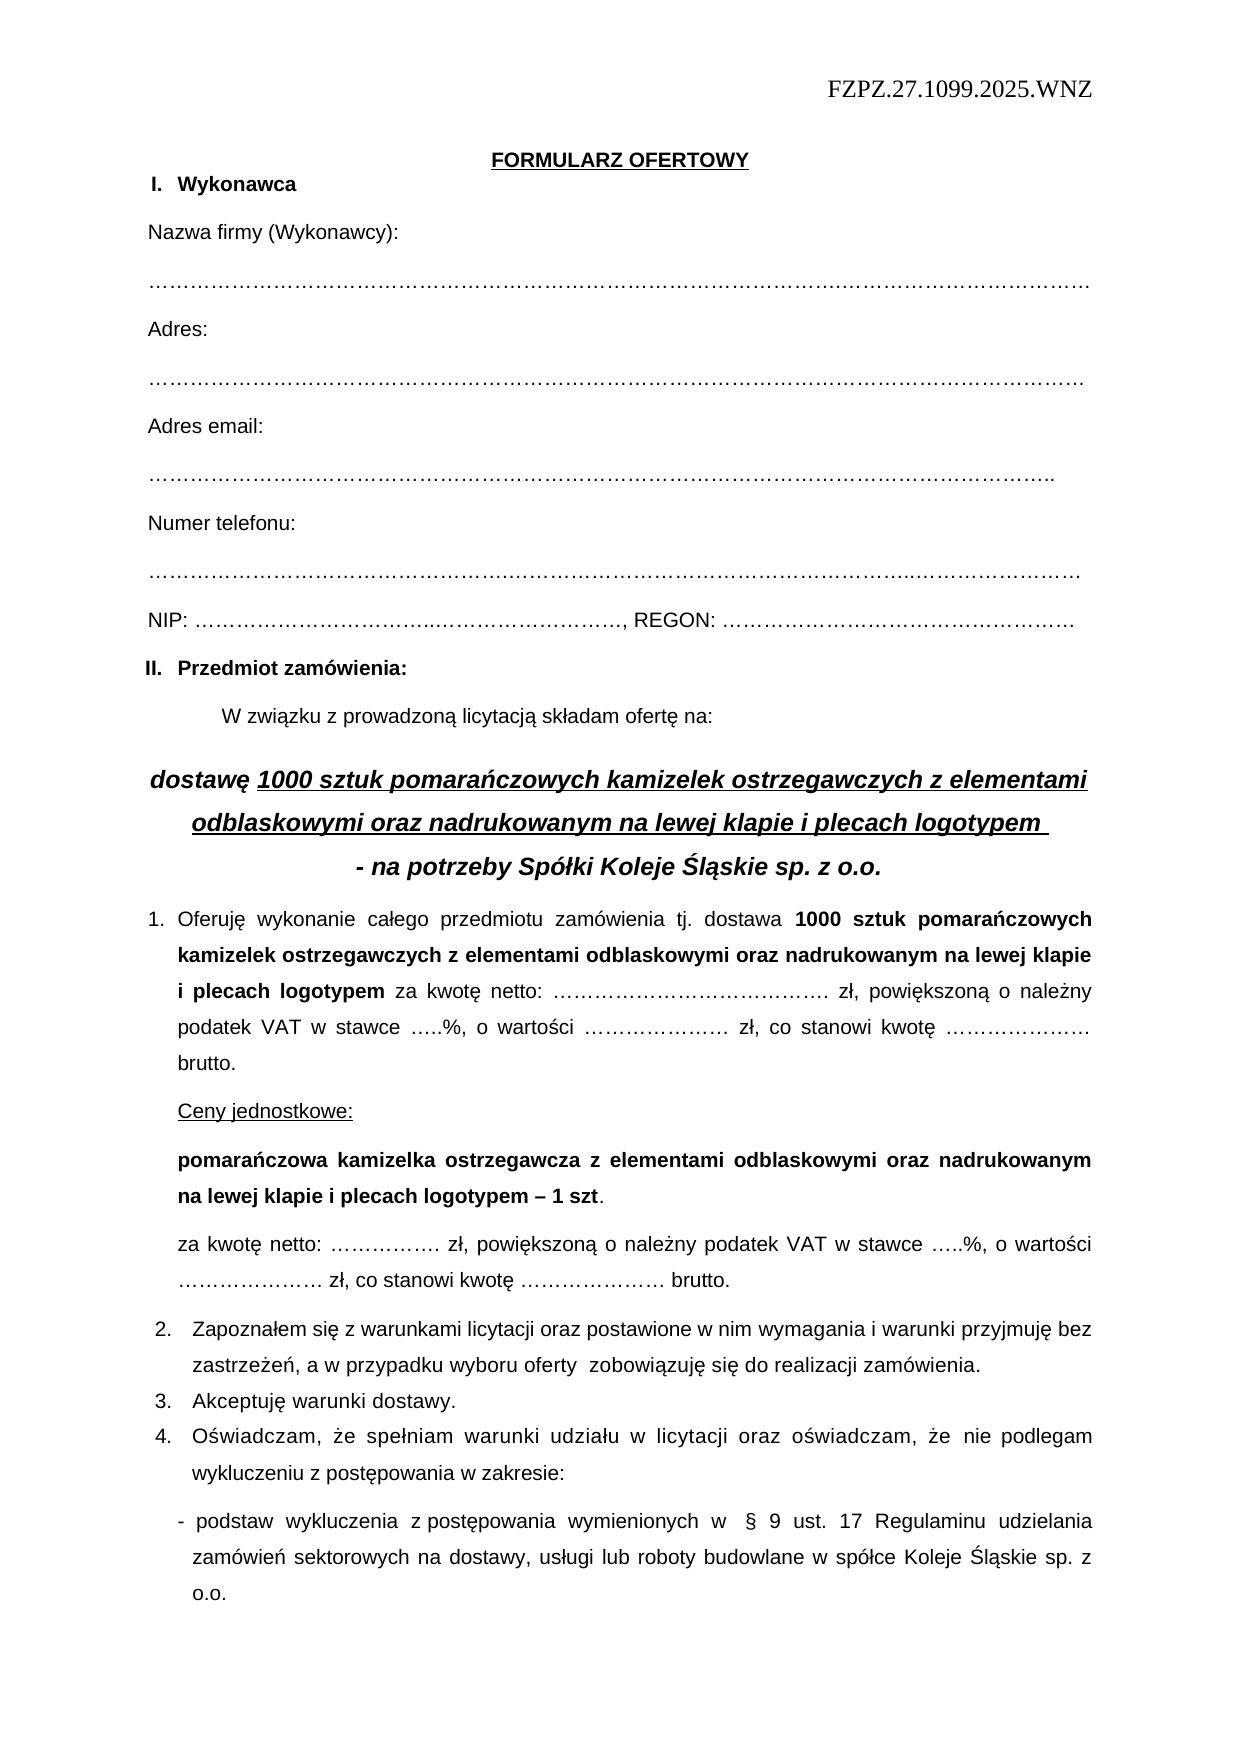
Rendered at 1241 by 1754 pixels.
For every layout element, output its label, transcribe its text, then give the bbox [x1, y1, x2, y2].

text Adres: [148, 317, 1093, 341]
text - podstaw wykluczenia z postępowania wymienionych w § 9 ust. 17 Regulaminu udzielania zamówień sektorowych na dostawy, usługi lub roboty budowlane w spółce Koleje Śląskie sp. z o.o. [177, 1509, 1093, 1604]
text Nazwa firmy (Wykonawcy): [148, 220, 1093, 244]
list Akceptuję warunki dostawy. [154, 1388, 1093, 1412]
text NIP: ……………………………..………………………, REGON: …………………………………………… [148, 607, 1093, 631]
list Ceny jednostkowe: [177, 1099, 1093, 1123]
text …………………………………………….…………………………………………………..…………………… [148, 559, 1093, 583]
text Numer telefonu: [148, 511, 1093, 534]
text W związku z prowadzoną licytacją składam ofertę na: [221, 704, 1093, 728]
text ……………………………………………………………………………………….……………………………… [148, 268, 1093, 292]
list Oświadczam, że spełniam warunki udziału w licytacji oraz oświadczam, że nie podlegam wykluczeniu z postępowania w zakresie: [155, 1424, 1093, 1484]
subtitle FORMULARZ OFERTOWY [148, 148, 1093, 172]
text ……………………………………………………………………………………………………………………… [148, 365, 1093, 389]
text ………………………………………………………………………………………………………………….. [148, 462, 1093, 486]
list za kwotę netto: ……………. zł, powiększoną o należny podatek VAT w stawce …..%, o wartości ………………… zł, co stanowi kwotę ………………… brutto. [177, 1232, 1093, 1292]
text Adres email: [148, 414, 1093, 438]
list Zapoznałem się z warunkami licytacji oraz postawione w nim wymagania i warunki przyjmuję bez zastrzeżeń, a w przypadku wyboru oferty zobowiązuję się do realizacji zamówienia. [154, 1317, 1093, 1376]
subtitle Wykonawca [162, 172, 1093, 196]
list Oferuję wykonanie całego przedmiotu zamówienia tj. dostawa 1000 sztuk pomarańczowych kamizelek ostrzegawczych z elementami odblaskowymi oraz nadrukowanym na lewej klapie i plecach logotypem za kwotę netto: …………………………………. zł, powiększoną o należny podatek VAT w stawce …..%, o wartości ………………… zł, co stanowi kwotę ………………… brutto. [148, 907, 1093, 1075]
list pomarańczowa kamizelka ostrzegawcza z elementami odblaskowymi oraz nadrukowanym na lewej klapie i plecach logotypem – 1 szt. [177, 1148, 1093, 1208]
subtitle Przedmiot zamówienia: [162, 656, 1093, 680]
text dostawę 1000 sztuk pomarańczowych kamizelek ostrzegawczych z elementami odblaskowymi oraz nadrukowanym na lewej klapie i plecach logotypem - na potrzeby Spółki Koleje Śląskie sp. z o.o. [148, 765, 1093, 880]
